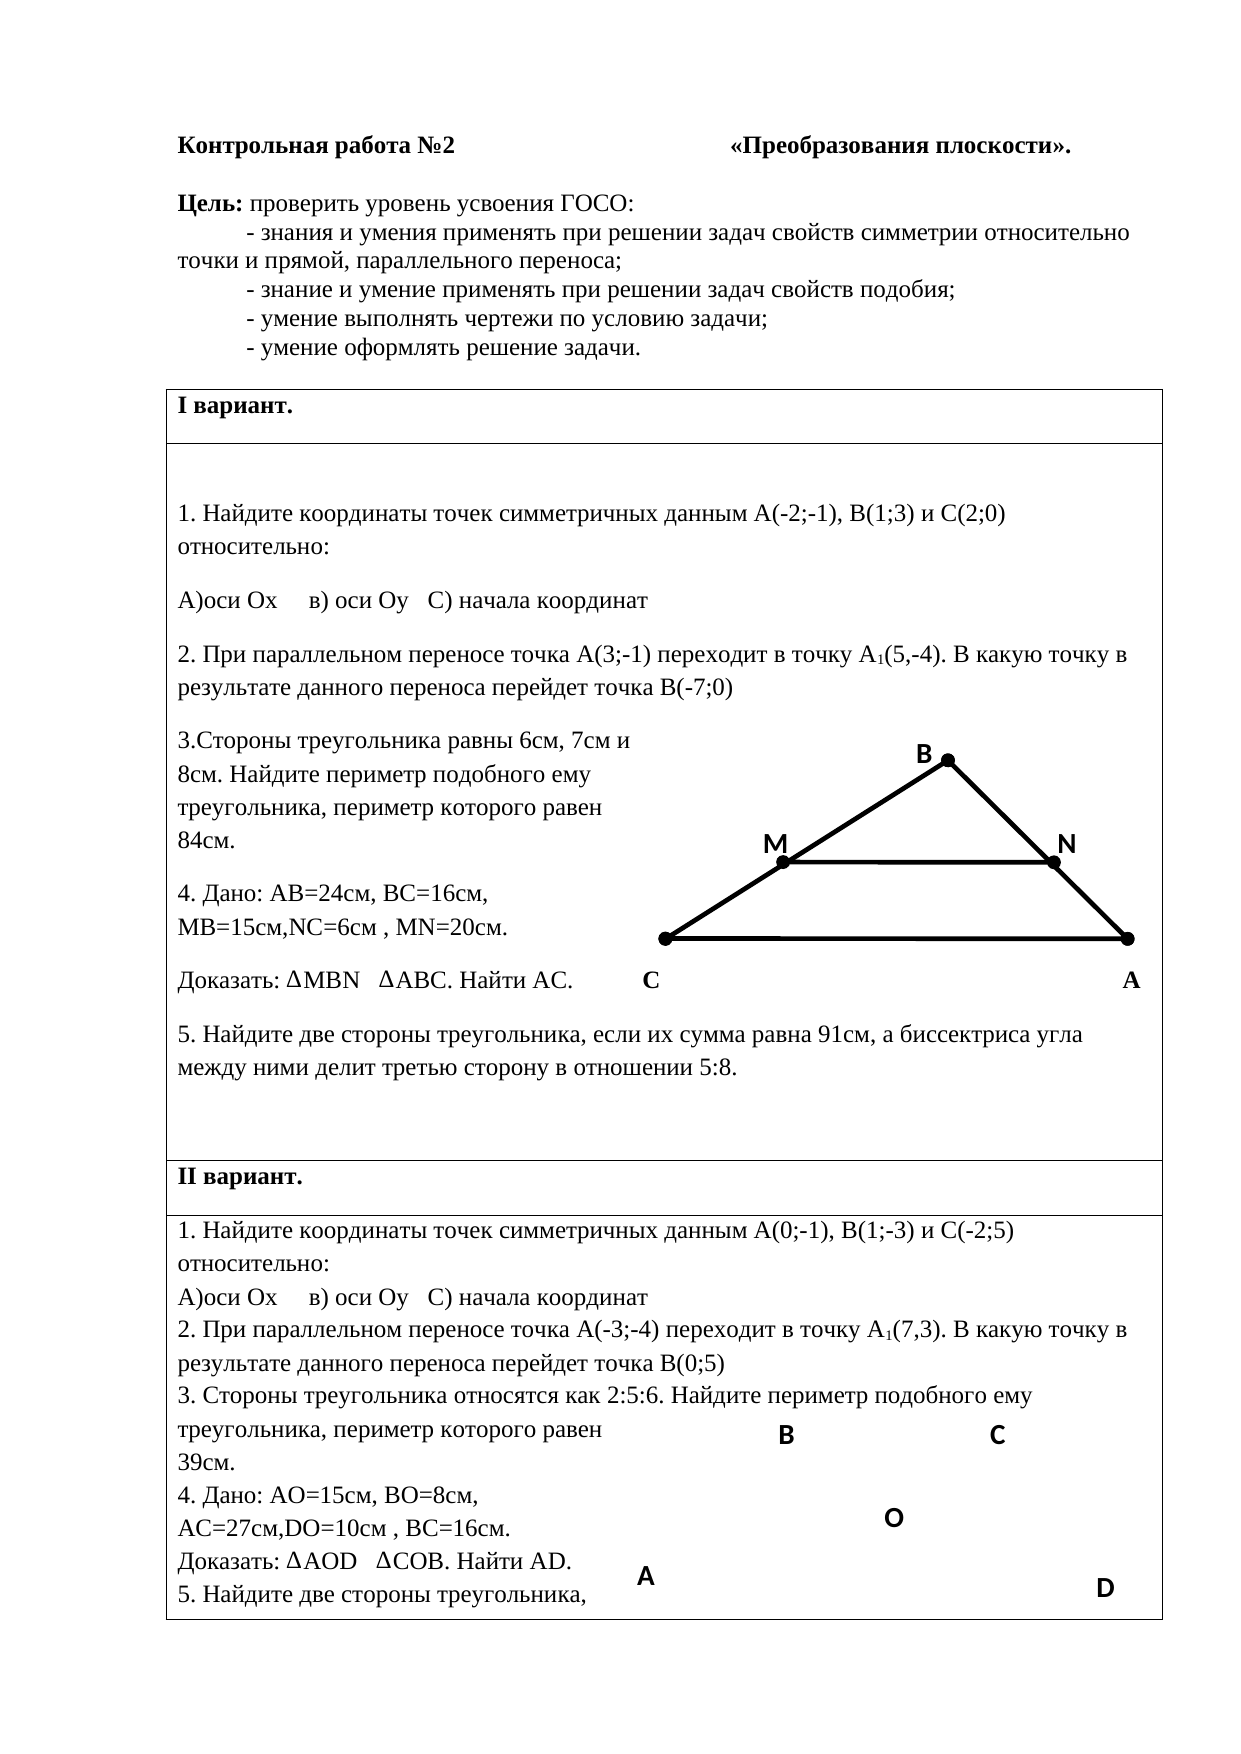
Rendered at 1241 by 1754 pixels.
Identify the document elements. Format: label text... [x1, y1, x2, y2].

text - знание и умение применять при решении задач свойств подобия; [177, 274, 1152, 303]
text Цель: проверить уровень усвоения ГОСО: [177, 188, 1152, 217]
text - знания и умения применять при решении задач свойств симметрии относительно точки и прямой, параллельного переноса; [177, 217, 1152, 274]
text Контрольная работа №2 «Преобразования плоскости». [177, 131, 1152, 159]
text - умение выполнять чертежи по условию задачи; [177, 303, 1152, 332]
text - умение оформлять решение задачи. [177, 332, 1152, 361]
table_header I вариант. [167, 390, 1162, 443]
table_cell II вариант. [167, 1161, 1162, 1214]
table_cell 1. Найдите координаты точек симметричных данным А(-2;-1), В(1;3) и С(2;0) относительно: А)оси Ох в) оси Оу С) начала координат 2. При параллельном переносе точка А(3;-1) переходит в точку А1(5,-4). В какую точку в результате данного переноса перейдет точка В(-7;0) 3.Стороны треугольника равны 6см, 7см и 8см. Найдите периметр подобного ему треугольника, периметр которого равен 84см. 4. Дано: АВ=24см, ВС=16см, МВ=15см,NC=6cм , MN=20см. Доказать: МВN АВС. Найти АС. С А 5. Найдите две стороны треугольника, если их сумма равна 91см, а биссектриса угла между ними делит третью сторону в отношении 5:8. [167, 444, 1162, 1160]
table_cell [167, 1216, 1162, 1619]
